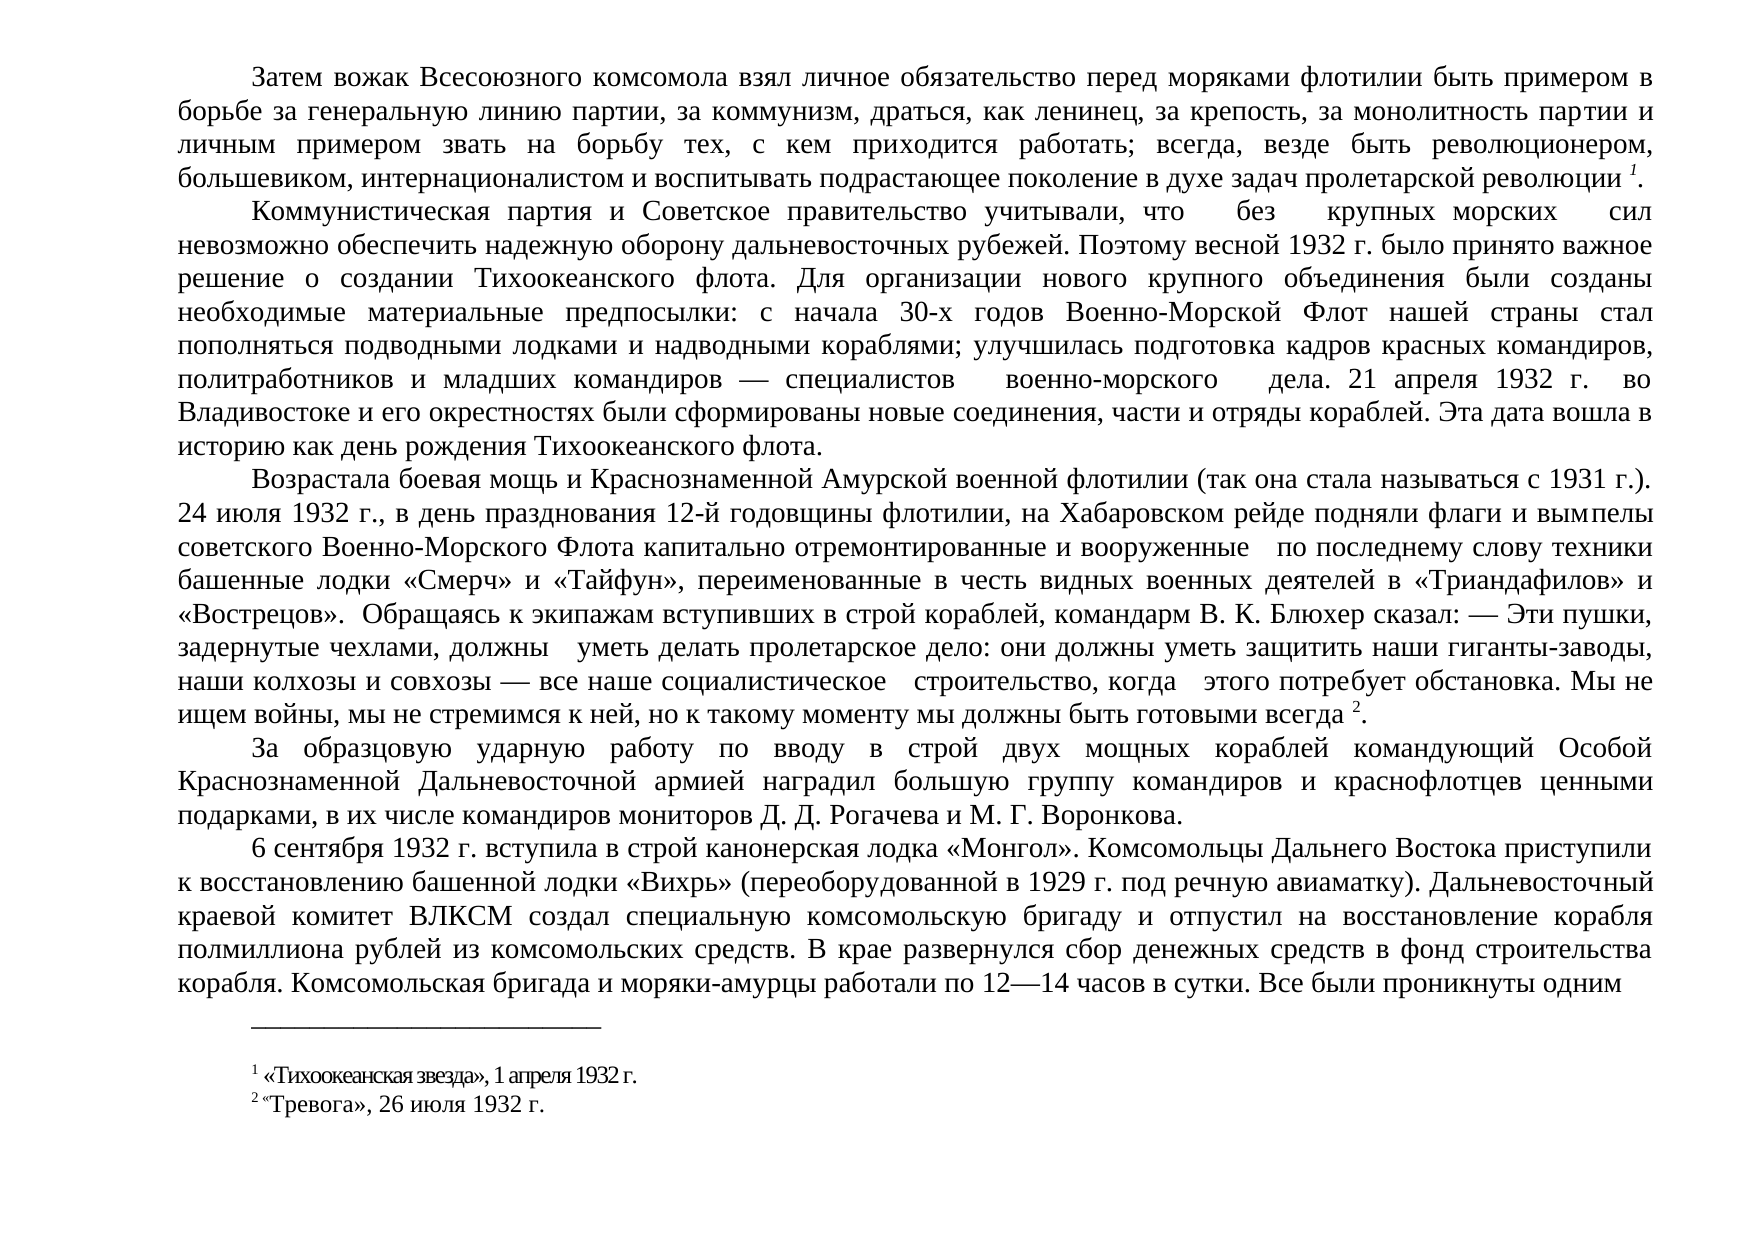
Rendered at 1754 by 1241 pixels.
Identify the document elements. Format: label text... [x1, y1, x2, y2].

text За образцовую ударную работу по вводу в строй двух мощных кораблей командующий Особой Краснознаменной Дальневосточной армией наградил большую группу командиров и краснофлотцев ценными подарками, в их числе командиров мониторов Д. Д. Рогачева и М. Г. Воронкова. [177, 730, 1654, 831]
text 1 «Тихоокеанская звезда», 1 апреля 1932 г. [111, 1061, 1491, 1089]
text Затем вожак Всесоюзного комсомола взял личное обязательство перед моряками флотилии быть примером в борьбе за генеральную линию партии, за коммунизм, драться, как ленинец, за крепость, за монолитность партии и личным примером звать на борьбу тех, с кем приходится работать; всегда, везде быть революционером, большевиком, интернационалистом и воспитывать подрастающее поколение в духе задач пролетарской революции 1. [177, 59, 1654, 193]
text Коммунистическая партия и Советское правительство учитывали, что без крупных морских сил невозможно обеспечить надежную оборону дальневосточных рубежей. Поэтому весной 1932 г. было принято важное решение о создании Тихоокеанского флота. Для организации нового крупного объединения были созданы необходимые материальные предпосылки: с начала 30-х годов Военно-Морской Флот нашей страны стал пополняться подводными лодками и надводными кораблями; улучшилась подготовка кадров красных командиров, политработников и младших командиров — специалистов военно-морского дела. 21 апреля 1932 г. во Владивостоке и его окрестностях были сформированы новые соединения, части и отряды кораблей. Эта дата вошла в историю как день рождения Тихоокеанского флота. [177, 193, 1654, 462]
text 2 «Тревога», 26 июля 1932 г. [111, 1089, 1491, 1118]
text Возрастала боевая мощь и Краснознаменной Амурской военной флотилии (так она стала называться с 1931 г.). 24 июля 1932 г., в день празднования 12-й годовщины флотилии, на Хабаровском рейде подняли флаги и вымпелы советского Военно-Морского Флота капитально отремонтированные и вооруженные по последнему слову техники башенные лодки «Смерч» и «Тайфун», переименованные в честь видных военных деятелей в «Триандафилов» и «Вострецов». Обращаясь к экипажам вступивших в строй кораблей, командарм В. К. Блюхер сказал: — Эти пушки, задернутые чехлами, должны уметь делать пролетарское дело: они должны уметь защитить наши гиганты-заводы, наши колхозы и совхозы — все наше социалистическое строительство, когда этого потребует обстановка. Мы не ищем войны, мы не стремимся к ней, но к такому моменту мы должны быть готовыми всегда 2. [177, 462, 1654, 730]
text 6 сентября 1932 г. вступила в строй канонерская лодка «Монгол». Комсомольцы Дальнего Востока приступили к восстановлению башенной лодки «Вихрь» (переоборудованной в 1929 г. под речную авиаматку). Дальневосточный краевой комитет ВЛКСМ создал специальную комсомольскую бригаду и отпустил на восстановление корабля полмиллиона рублей из комсомольских средств. В крае развернулся сбор денежных средств в фонд строительства корабля. Комсомольская бригада и моряки-амурцы работали по 12—14 часов в сутки. Все были проникнуты одним [177, 831, 1654, 998]
text ________________________ [177, 998, 1654, 1032]
